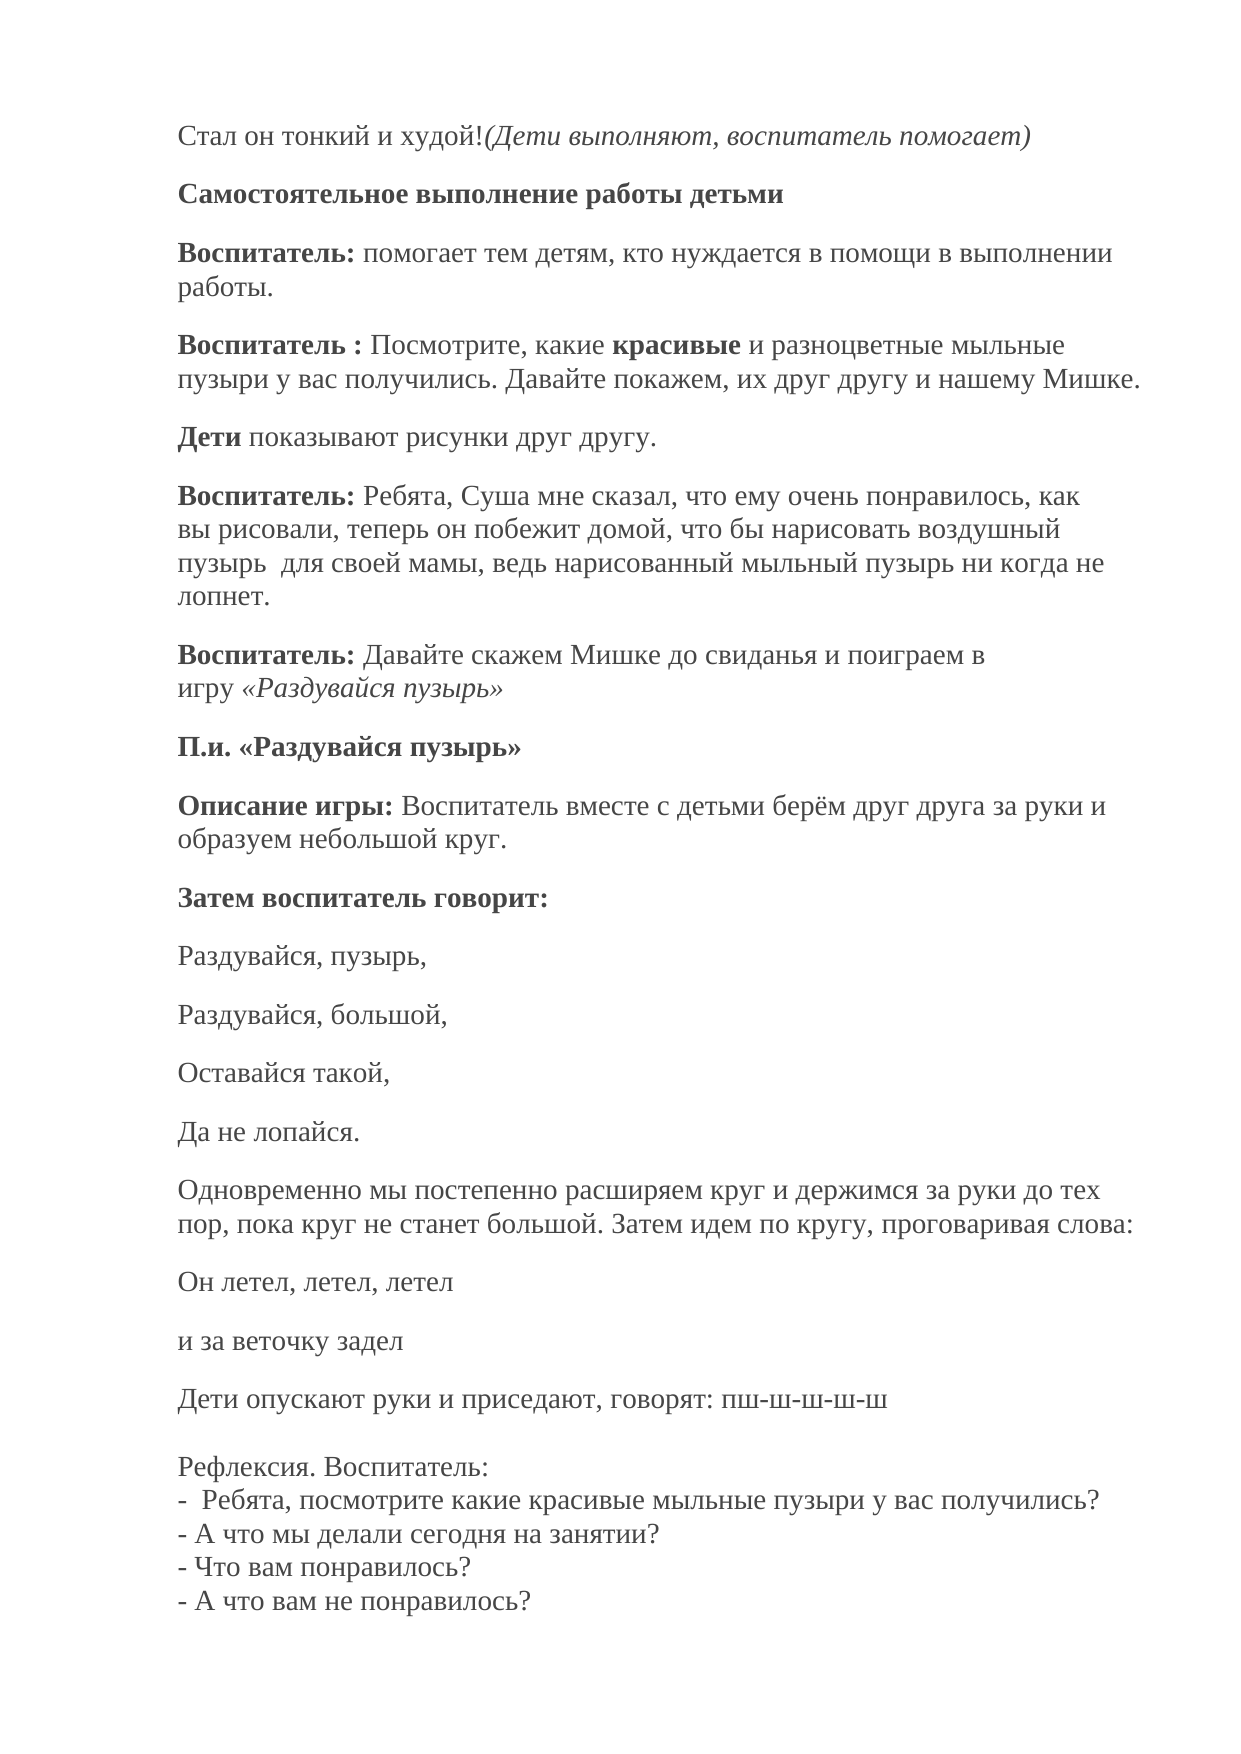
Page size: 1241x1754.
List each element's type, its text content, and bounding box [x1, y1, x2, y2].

text Дети опускают руки и приседают, говорят: пш-ш-ш-ш-ш [177, 1382, 1152, 1415]
text - Что вам понравилось? [177, 1549, 1152, 1583]
text Воспитатель: Ребята, Суша мне сказал, что ему очень понравилось, как вы рисовали, теперь он побежит домой, что бы нарисовать воздушный пузырь для своей мамы, ведь нарисованный мыльный пузырь ни когда не лопнет. [177, 478, 1152, 612]
text - А что вам не понравилось? [177, 1583, 1152, 1616]
text Раздувайся, пузырь, [177, 938, 1152, 972]
text - А что мы делали сегодня на занятии? [177, 1516, 1152, 1549]
text Оставайся такой, [177, 1055, 1152, 1089]
text и за веточку задел [177, 1323, 1152, 1357]
text Самостоятельное выполнение работы детьми [177, 177, 1152, 210]
text Воспитатель : Посмотрите, какие красивые и разноцветные мыльные пузыри у вас получились. Давайте покажем, их друг другу и нашему Мишке. [177, 327, 1152, 394]
text Дети показывают рисунки друг другу. [177, 419, 1152, 453]
text Рефлексия. Воспитатель: [177, 1449, 1152, 1482]
text Воспитатель: Давайте скажем Мишке до свиданья и поиграем в игру «Раздувайся пузырь» [177, 637, 1152, 704]
text Да не лопайся. [177, 1114, 1152, 1147]
text П.и. «Раздувайся пузырь» [177, 729, 1152, 763]
text Одновременно мы постепенно расширяем круг и держимся за руки до тех пор, пока круг не станет большой. Затем идем по кругу, проговаривая слова: [177, 1172, 1152, 1239]
text Описание игры: Воспитатель вместе с детьми берём друг друга за руки и образуем небольшой круг. [177, 788, 1152, 855]
text Он летел, летел, летел [177, 1264, 1152, 1298]
text Воспитатель: помогает тем детям, кто нуждается в помощи в выполнении работы. [177, 235, 1152, 302]
text - Ребята, посмотрите какие красивые мыльные пузыри у вас получились? [177, 1482, 1152, 1516]
text Стал он тонкий и худой!(Дети выполняют, воспитатель помогает) [177, 118, 1152, 152]
text Раздувайся, большой, [177, 997, 1152, 1030]
text Затем воспитатель говорит: [177, 880, 1152, 913]
